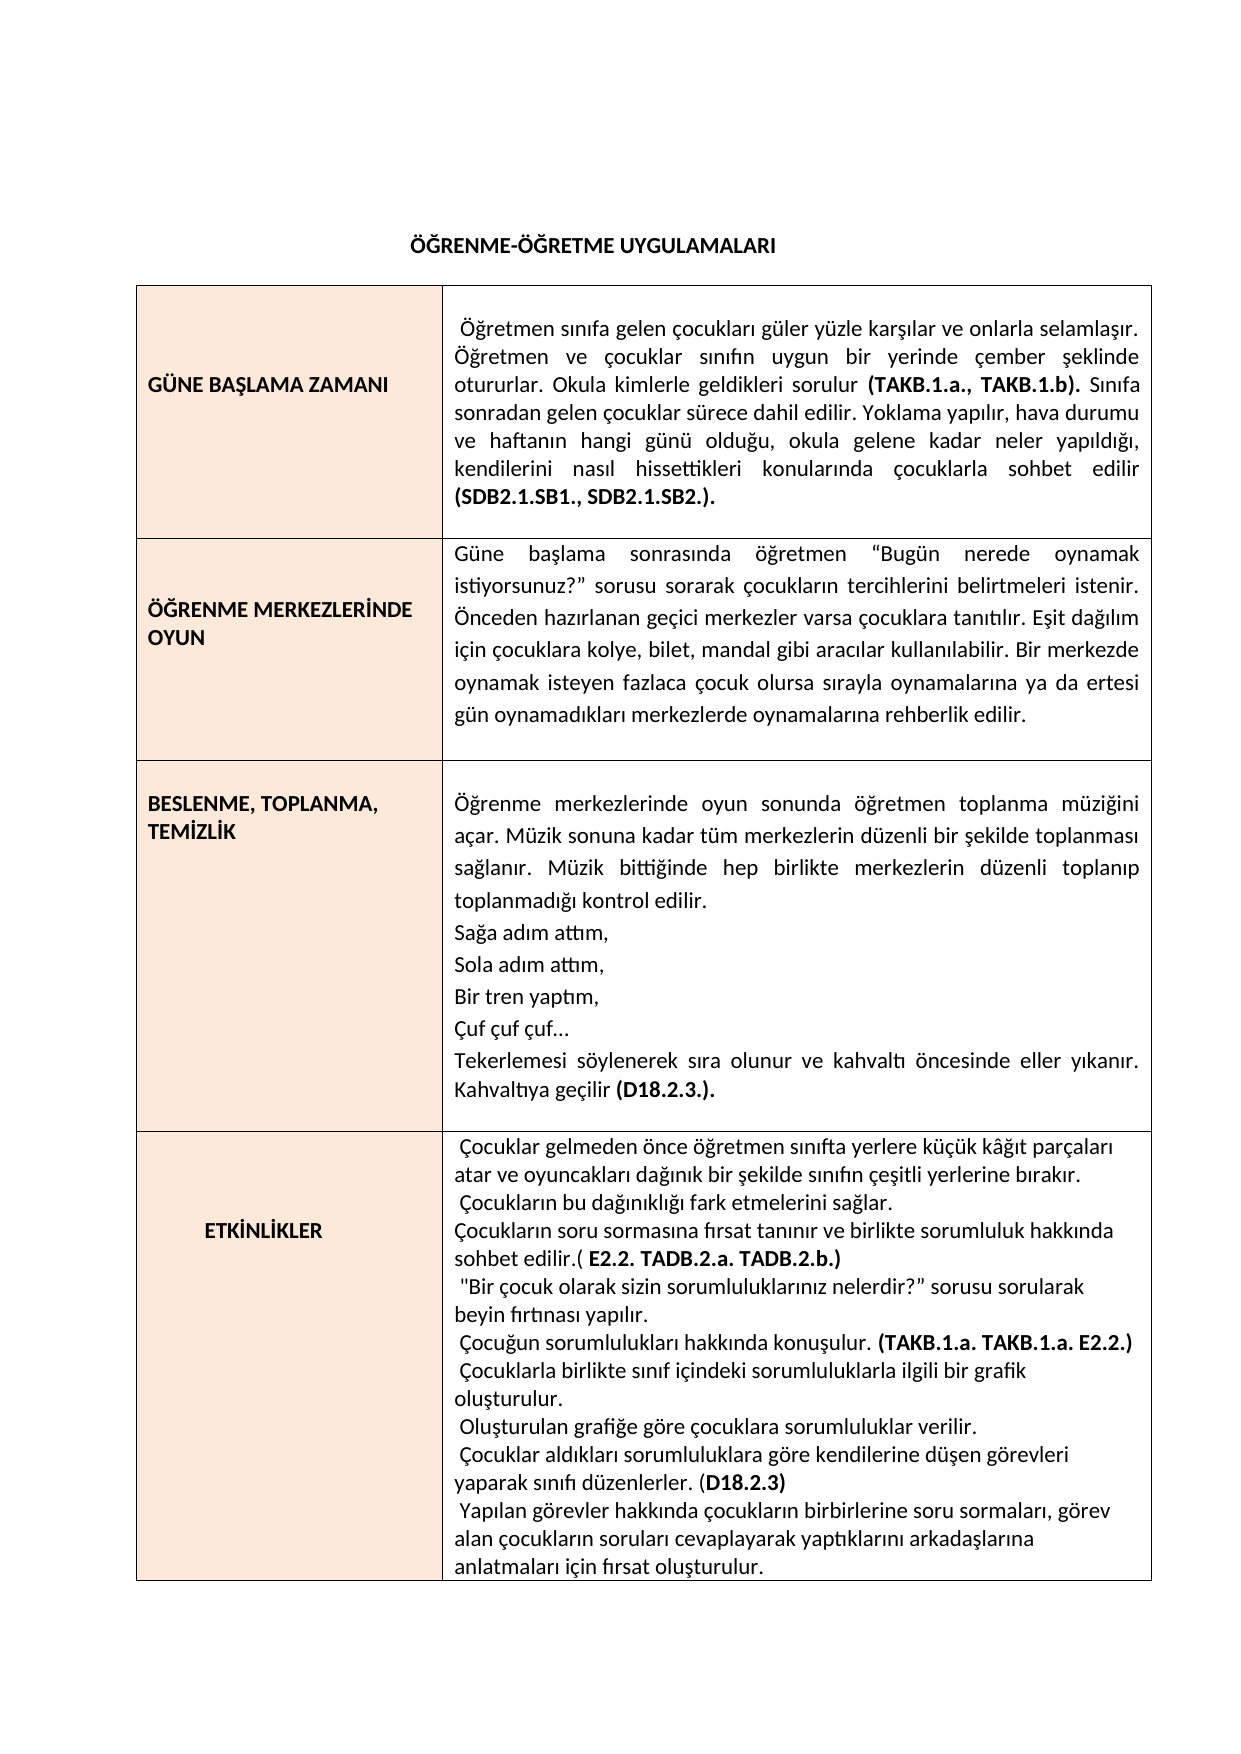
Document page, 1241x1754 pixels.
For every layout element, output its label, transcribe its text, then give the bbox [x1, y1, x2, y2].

text ÖĞRENME-ÖĞRETME UYGULAMALARI [148, 232, 1093, 260]
table_header Öğretmen sınıfa gelen çocukları güler yüzle karşılar ve onlarla selamlaşır. Öğretmen ve çocuklar sınıfın uygun bir yerinde çember şeklinde otururlar. Okula kimlerle geldikleri sorulur (TAKB.1.a., TAKB.1.b). Sınıfa sonradan gelen çocuklar sürece dahil edilir. Yoklama yapılır, hava durumu ve haftanın hangi günü olduğu, okula gelene kadar neler yapıldığı, kendilerini nasıl hissettikleri konularında çocuklarla sohbet edilir (SDB2.1.SB1., SDB2.1.SB2.). [443, 286, 1151, 538]
table_cell ÖĞRENME MERKEZLERİNDE OYUN [137, 539, 442, 760]
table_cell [443, 1132, 1151, 1580]
table_cell BESLENME, TOPLANMA, TEMİZLİK [137, 761, 442, 1131]
table_cell ETKİNLİKLER [137, 1132, 442, 1580]
table_cell Güne başlama sonrasında öğretmen “Bugün nerede oynamak istiyorsunuz?” sorusu sorarak çocukların tercihlerini belirtmeleri istenir. Önceden hazırlanan geçici merkezler varsa çocuklara tanıtılır. Eşit dağılım için çocuklara kolye, bilet, mandal gibi aracılar kullanılabilir. Bir merkezde oynamak isteyen fazlaca çocuk olursa sırayla oynamalarına ya da ertesi gün oynamadıkları merkezlerde oynamalarına rehberlik edilir. [443, 539, 1151, 760]
table_cell Öğrenme merkezlerinde oyun sonunda öğretmen toplanma müziğini açar. Müzik sonuna kadar tüm merkezlerin düzenli bir şekilde toplanması sağlanır. Müzik bittiğinde hep birlikte merkezlerin düzenli toplanıp toplanmadığı kontrol edilir. Sağa adım attım, Sola adım attım, Bir tren yaptım, Çuf çuf çuf… Tekerlemesi söylenerek sıra olunur ve kahvaltı öncesinde eller yıkanır. Kahvaltıya geçilir (D18.2.3.). [443, 761, 1151, 1131]
table_header GÜNE BAŞLAMA ZAMANI [137, 286, 442, 538]
